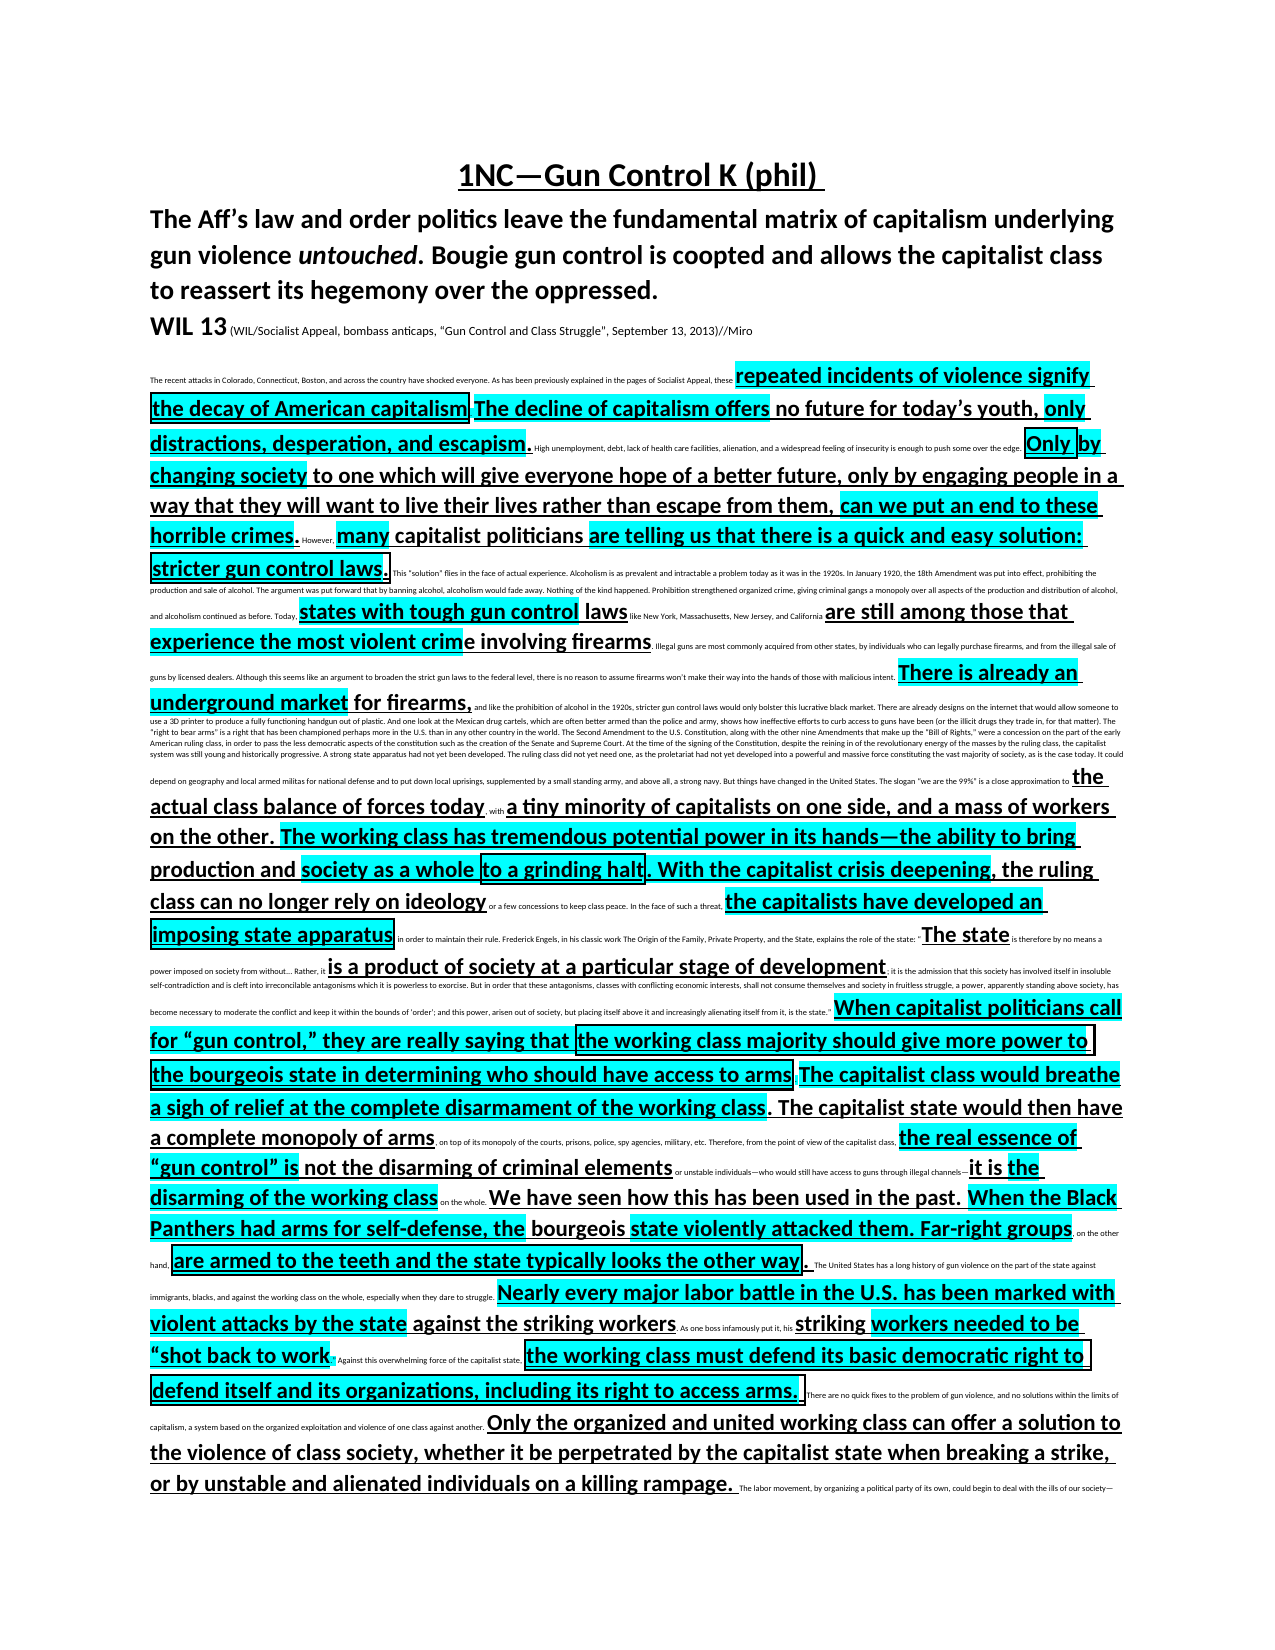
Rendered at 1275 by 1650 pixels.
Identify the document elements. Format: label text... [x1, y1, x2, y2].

subtitle The Aff’s law and order politics leave the fundamental matrix of capitalism underlying gun violence untouched. Bougie gun control is coopted and allows the capitalist class to reassert its hegemony over the oppressed. [150, 202, 1125, 307]
subtitle 1NC—Gun Control K (phil) [150, 154, 1125, 195]
text WIL 13 (WIL/Socialist Appeal, bombass anticaps, “Gun Control and Class Struggle”, September 13, 2013)//Miro [150, 309, 1125, 342]
